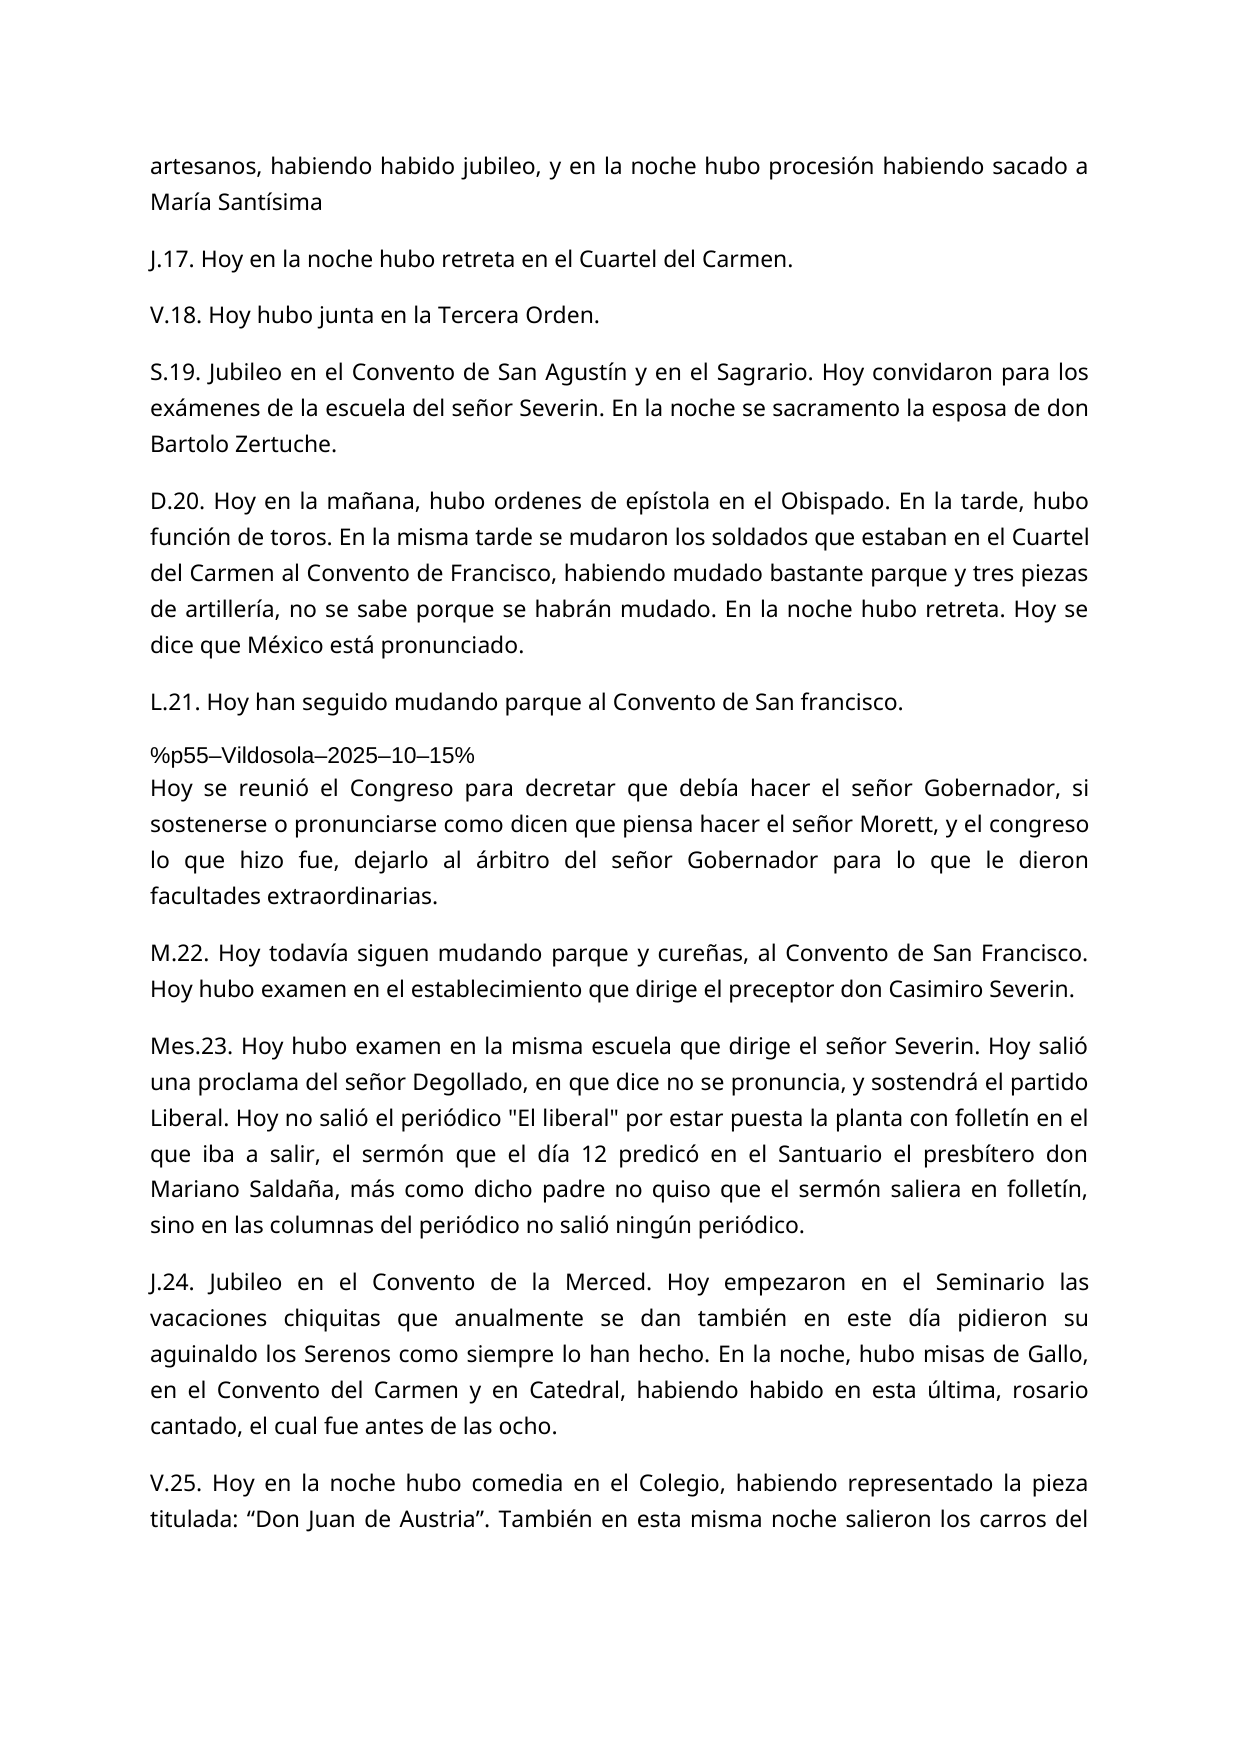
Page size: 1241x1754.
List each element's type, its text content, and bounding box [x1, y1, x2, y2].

text Mes.23. Hoy hubo examen en la misma escuela que dirige el señor Severin. Hoy salió una proclama del señor Degollado, en que dice no se pronuncia, y sostendrá el partido Liberal. Hoy no salió el periódico "El liberal" por estar puesta la planta con folletín en el que iba a salir, el sermón que el día 12 predicó en el Santuario el presbítero don Mariano Saldaña, más como dicho padre no quiso que el sermón saliera en folletín, sino en las columnas del periódico no salió ningún periódico. [150, 1030, 1090, 1241]
text J.17. Hoy en la noche hubo retreta en el Cuartel del Carmen. [150, 243, 1090, 274]
text L.21. Hoy han seguido mudando parque al Convento de San francisco. [150, 685, 1090, 717]
text Hoy se reunió el Congreso para decretar que debía hacer el señor Gobernador, si sostenerse o pronunciarse como dicen que piensa hacer el señor Morett, y el congreso lo que hizo fue, dejarlo al árbitro del señor Gobernador para lo que le dieron facultades extraordinarias. [150, 772, 1090, 911]
text M.22. Hoy todavía siguen mudando parque y cureñas, al Convento de San Francisco. Hoy hubo examen en el establecimiento que dirige el preceptor don Casimiro Severin. [150, 937, 1090, 1004]
text D.20. Hoy en la mañana, hubo ordenes de epístola en el Obispado. En la tarde, hubo función de toros. En la misma tarde se mudaron los soldados que estaban en el Cuartel del Carmen al Convento de Francisco, habiendo mudado bastante parque y tres piezas de artillería, no se sabe porque se habrán mudado. En la noche hubo retreta. Hoy se dice que México está pronunciado. [150, 485, 1090, 660]
text %p55–Vildosola–2025–10–15% [150, 742, 1090, 768]
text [150, 150, 1090, 217]
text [150, 1467, 1090, 1534]
text J.24. Jubileo en el Convento de la Merced. Hoy empezaron en el Seminario las vacaciones chiquitas que anualmente se dan también en este día pidieron su aguinaldo los Serenos como siempre lo han hecho. En la noche, hubo misas de Gallo, en el Convento del Carmen y en Catedral, habiendo habido en esta última, rosario cantado, el cual fue antes de las ocho. [150, 1266, 1090, 1441]
text S.19. Jubileo en el Convento de San Agustín y en el Sagrario. Hoy convidaron para los exámenes de la escuela del señor Severin. En la noche se sacramento la esposa de don Bartolo Zertuche. [150, 356, 1090, 459]
text V.18. Hoy hubo junta en la Tercera Orden. [150, 299, 1090, 331]
